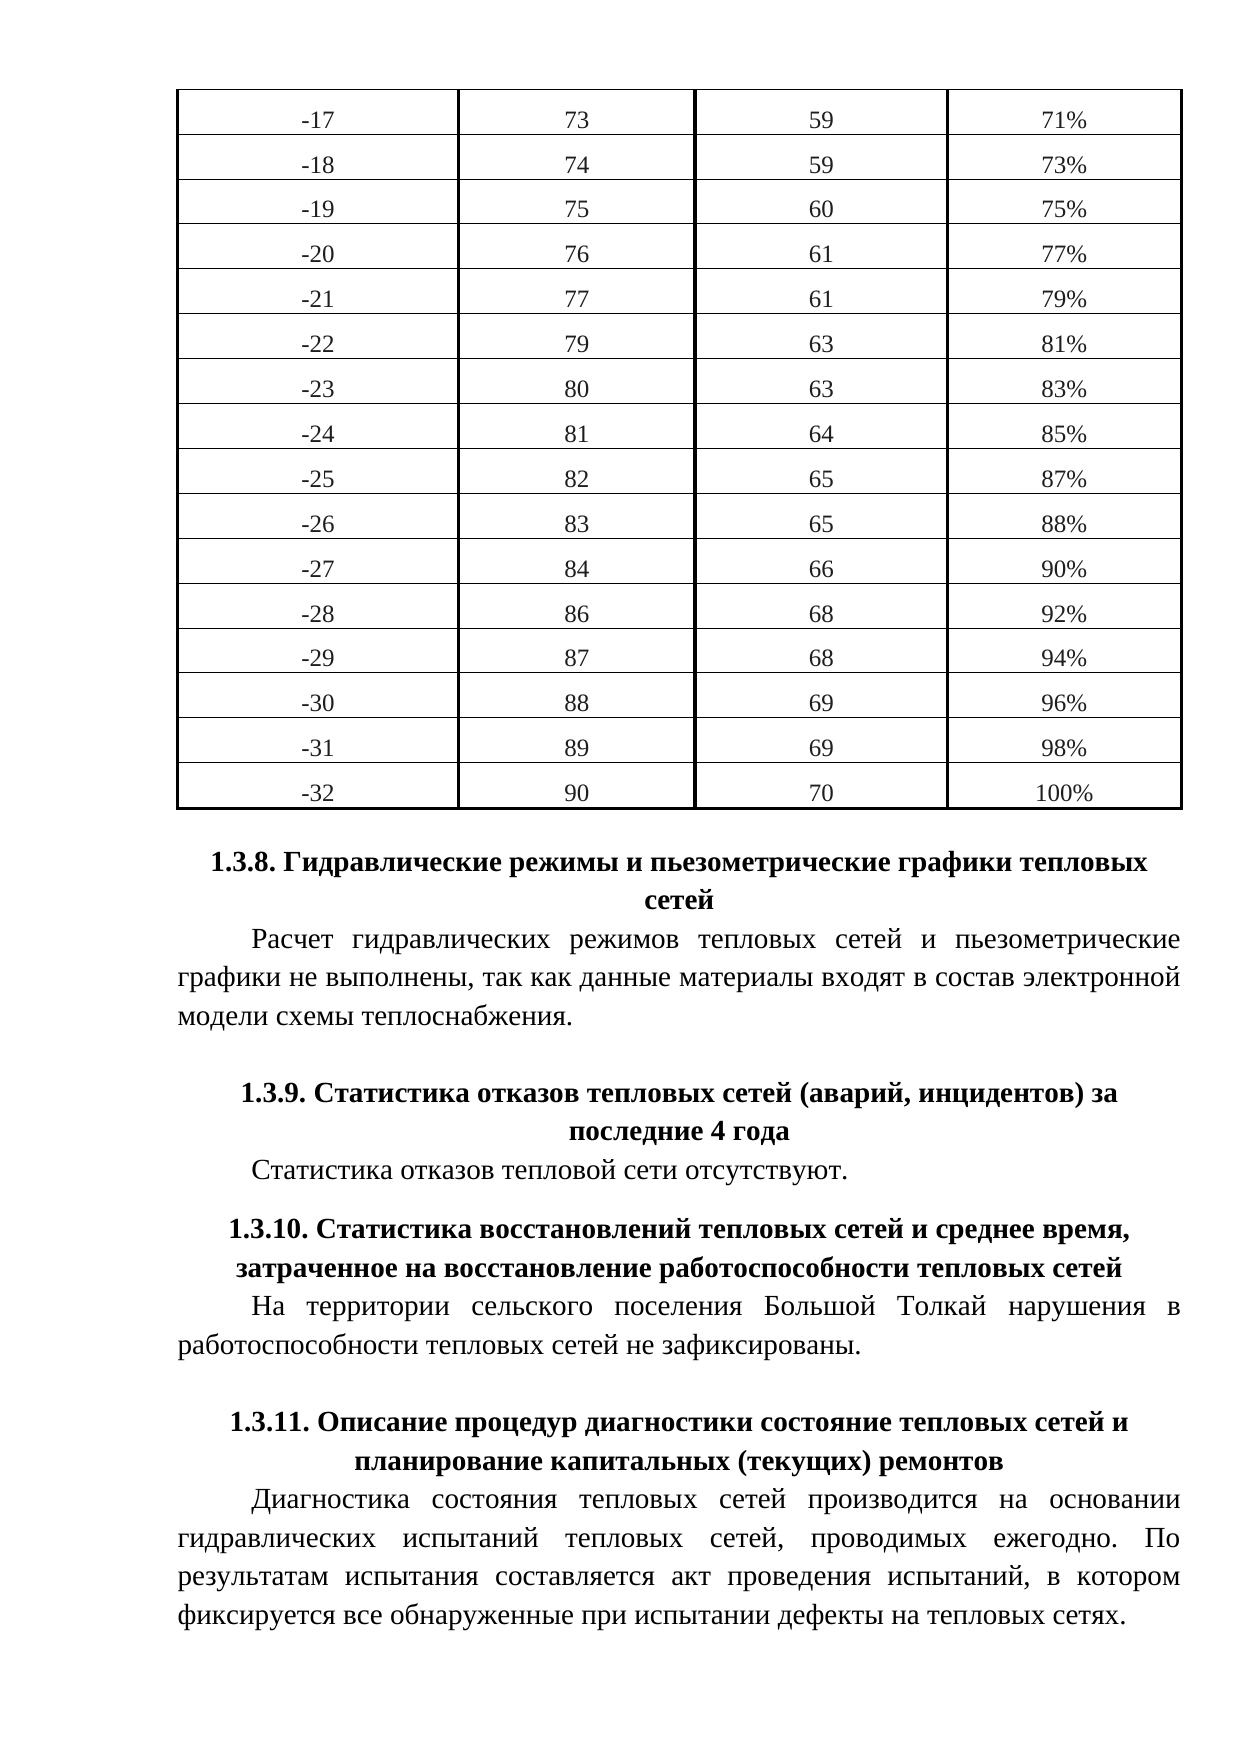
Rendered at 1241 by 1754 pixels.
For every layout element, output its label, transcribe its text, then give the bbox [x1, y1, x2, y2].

table_cell -25 [179, 449, 457, 493]
table_cell 59 [697, 90, 946, 133]
table_cell 92% [949, 584, 1180, 627]
table_cell 73% [949, 135, 1180, 178]
table_cell 83% [949, 359, 1180, 403]
table_cell -20 [179, 224, 457, 268]
table_cell 88 [460, 673, 693, 717]
table_cell 61 [697, 269, 946, 313]
table_cell 90 [460, 763, 693, 807]
table_cell 59 [697, 135, 946, 178]
table_cell -26 [179, 494, 457, 538]
text 1.3.11. Описание процедур диагностики состояние тепловых сетей и планирование капитальных (текущих) ремонтов [177, 1404, 1181, 1476]
table_cell -27 [179, 539, 457, 582]
table_cell 65 [697, 494, 946, 538]
table_cell 63 [697, 359, 946, 403]
table_cell -19 [179, 180, 457, 223]
table_cell -23 [179, 359, 457, 403]
table_cell 90% [949, 539, 1180, 582]
table_cell 86 [460, 584, 693, 627]
table_cell 96% [949, 673, 1180, 717]
table_cell -21 [179, 269, 457, 313]
table_cell 75 [460, 180, 693, 223]
text Расчет гидравлических режимов тепловых сетей и пьезометрические графики не выполнены, так как данные материалы входят в состав электронной модели схемы теплоснабжения. [177, 921, 1181, 1031]
text 1.3.8. Гидравлические режимы и пьезометрические графики тепловых сетей [177, 844, 1181, 916]
text Диагностика состояния тепловых сетей производится на основании гидравлических испытаний тепловых сетей, проводимых ежегодно. По результатам испытания составляется акт проведения испытаний, в котором фиксируется все обнаруженные при испытании дефекты на тепловых сетях. [177, 1481, 1181, 1630]
table_cell -17 [179, 90, 457, 133]
table_cell 87% [949, 449, 1180, 493]
table_cell -28 [179, 584, 457, 627]
table_cell 89 [460, 718, 693, 762]
table_cell 70 [697, 763, 946, 807]
table_cell 69 [697, 673, 946, 717]
table_cell 61 [697, 224, 946, 268]
table_cell 87 [460, 629, 693, 672]
table_cell 79 [460, 314, 693, 358]
table_cell 68 [697, 584, 946, 627]
table_cell 77 [460, 269, 693, 313]
text 1.3.10. Статистика восстановлений тепловых сетей и среднее время, затраченное на восстановление работоспособности тепловых сетей [177, 1211, 1181, 1283]
table_cell 66 [697, 539, 946, 582]
table_cell 79% [949, 269, 1180, 313]
table_cell -18 [179, 135, 457, 178]
table_cell 84 [460, 539, 693, 582]
table_cell 68 [697, 629, 946, 672]
table_cell -32 [179, 763, 457, 807]
table_cell 81% [949, 314, 1180, 358]
table_cell 81 [460, 404, 693, 448]
table_cell 69 [697, 718, 946, 762]
text 1.3.9. Статистика отказов тепловых сетей (аварий, инцидентов) за последние 4 года [177, 1075, 1181, 1147]
table_cell 88% [949, 494, 1180, 538]
table_cell 77% [949, 224, 1180, 268]
table_cell -29 [179, 629, 457, 672]
table_cell 71% [949, 90, 1180, 133]
table_cell 98% [949, 718, 1180, 762]
table_cell -22 [179, 314, 457, 358]
table_cell 82 [460, 449, 693, 493]
table_cell 64 [697, 404, 946, 448]
table_cell 94% [949, 629, 1180, 672]
table_cell 80 [460, 359, 693, 403]
table_cell 74 [460, 135, 693, 178]
table_cell 65 [697, 449, 946, 493]
text На территории сельского поселения Большой Толкай нарушения в работоспособности тепловых сетей не зафиксированы. [177, 1288, 1181, 1361]
table_cell 83 [460, 494, 693, 538]
text Статистика отказов тепловой сети отсутствуют. [177, 1152, 1181, 1186]
table_cell -31 [179, 718, 457, 762]
table_cell 73 [460, 90, 693, 133]
table_cell 75% [949, 180, 1180, 223]
table_cell 60 [697, 180, 946, 223]
table_cell -24 [179, 404, 457, 448]
table_cell 85% [949, 404, 1180, 448]
table_cell -30 [179, 673, 457, 717]
table_cell 76 [460, 224, 693, 268]
table_cell 63 [697, 314, 946, 358]
table_cell 100% [949, 763, 1180, 807]
